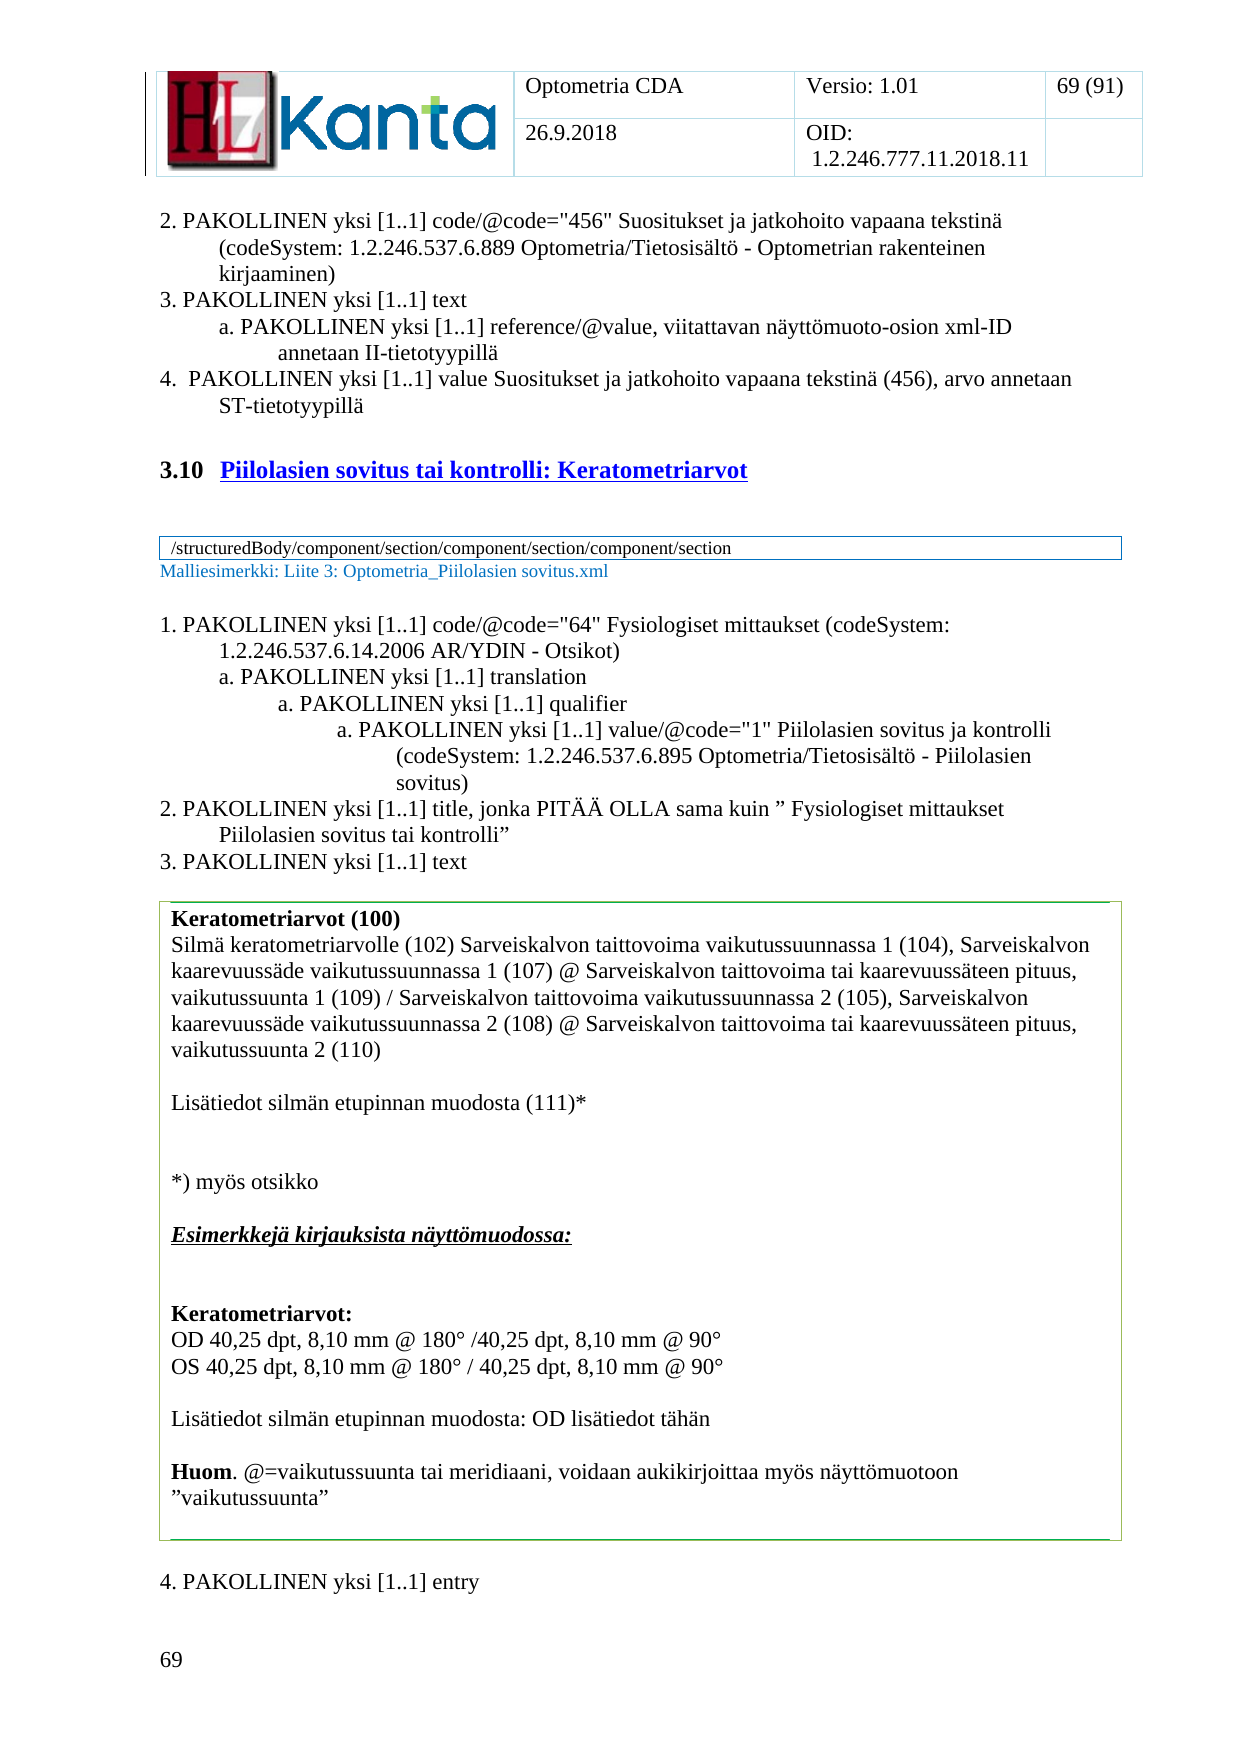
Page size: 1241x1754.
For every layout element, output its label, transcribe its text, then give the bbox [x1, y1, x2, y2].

text 4. PAKOLLINEN yksi [1..1] entry [159, 1568, 1081, 1594]
text 4. PAKOLLINEN yksi [1..1] value Suositukset ja jatkohoito vapaana tekstinä (456), arvo annetaan ST-tietotyypillä [159, 365, 1081, 418]
text a. PAKOLLINEN yksi [1..1] translation [218, 663, 1081, 690]
text a. PAKOLLINEN yksi [1..1] value/@code="1" Piilolasien sovitus ja kontrolli (codeSystem: 1.2.246.537.6.895 Optometria/Tietosisältö - Piilolasien sovitus) [337, 716, 1081, 795]
text Malliesimerkki: Liite 3: Optometria_Piilolasien sovitus.xml [159, 560, 1081, 581]
table_header /structuredBody/component/section/component/section/component/section [160, 537, 1121, 558]
text 3. PAKOLLINEN yksi [1..1] text [159, 286, 1081, 313]
text 1. PAKOLLINEN yksi [1..1] code/@code="64" Fysiologiset mittaukset (codeSystem: 1.2.246.537.6.14.2006 AR/YDIN - Otsikot) [159, 611, 1081, 663]
picture [167, 71, 279, 171]
table_header Keratometriarvot (100) Silmä keratometriarvolle (102) Sarveiskalvon taittovoima vaikutussuunnassa 1 (104), Sarveiskalvon kaarevuussäde vaikutussuunnassa 1 (107) @ Sarveiskalvon taittovoima tai kaarevuussäteen pituus, vaikutussuunta 1 (109) / Sarveiskalvon taittovoima vaikutussuunnassa 2 (105), Sarveiskalvon kaarevuussäde vaikutussuunnassa 2 (108) @ Sarveiskalvon taittovoima tai kaarevuussäteen pituus, vaikutussuunta 2 (110) Lisätiedot silmän etupinnan muodosta (111)* *) myös otsikko Esimerkkejä kirjauksista näyttömuodossa: Keratometriarvot: OD 40,25 dpt, 8,10 mm @ 180° /40,25 dpt, 8,10 mm @ 90° OS 40,25 dpt, 8,10 mm @ 180° / 40,25 dpt, 8,10 mm @ 90° Lisätiedot silmän etupinnan muodosta: OD lisätiedot tähän Huom. @=vaikutussuunta tai meridiaani, voidaan aukikirjoittaa myös näyttömuotoon ”vaikutussuunta” [160, 902, 1121, 1540]
picture [281, 96, 496, 150]
text 3. PAKOLLINEN yksi [1..1] text [159, 848, 1081, 874]
text a. PAKOLLINEN yksi [1..1] reference/@value, viitattavan näyttömuoto-osion xml-ID annetaan II-tietotyypillä [218, 313, 1081, 365]
text 2. PAKOLLINEN yksi [1..1] code/@code="456" Suositukset ja jatkohoito vapaana tekstinä (codeSystem: 1.2.246.537.6.889 Optometria/Tietosisältö - Optometrian rakenteinen kirjaaminen) [159, 207, 1081, 286]
text a. PAKOLLINEN yksi [1..1] qualifier [278, 690, 1081, 716]
subtitle Piilolasien sovitus tai kontrolli: Keratometriarvot [159, 456, 1081, 484]
text 2. PAKOLLINEN yksi [1..1] title, jonka PITÄÄ OLLA sama kuin ” Fysiologiset mittaukset Piilolasien sovitus tai kontrolli” [159, 795, 1081, 848]
